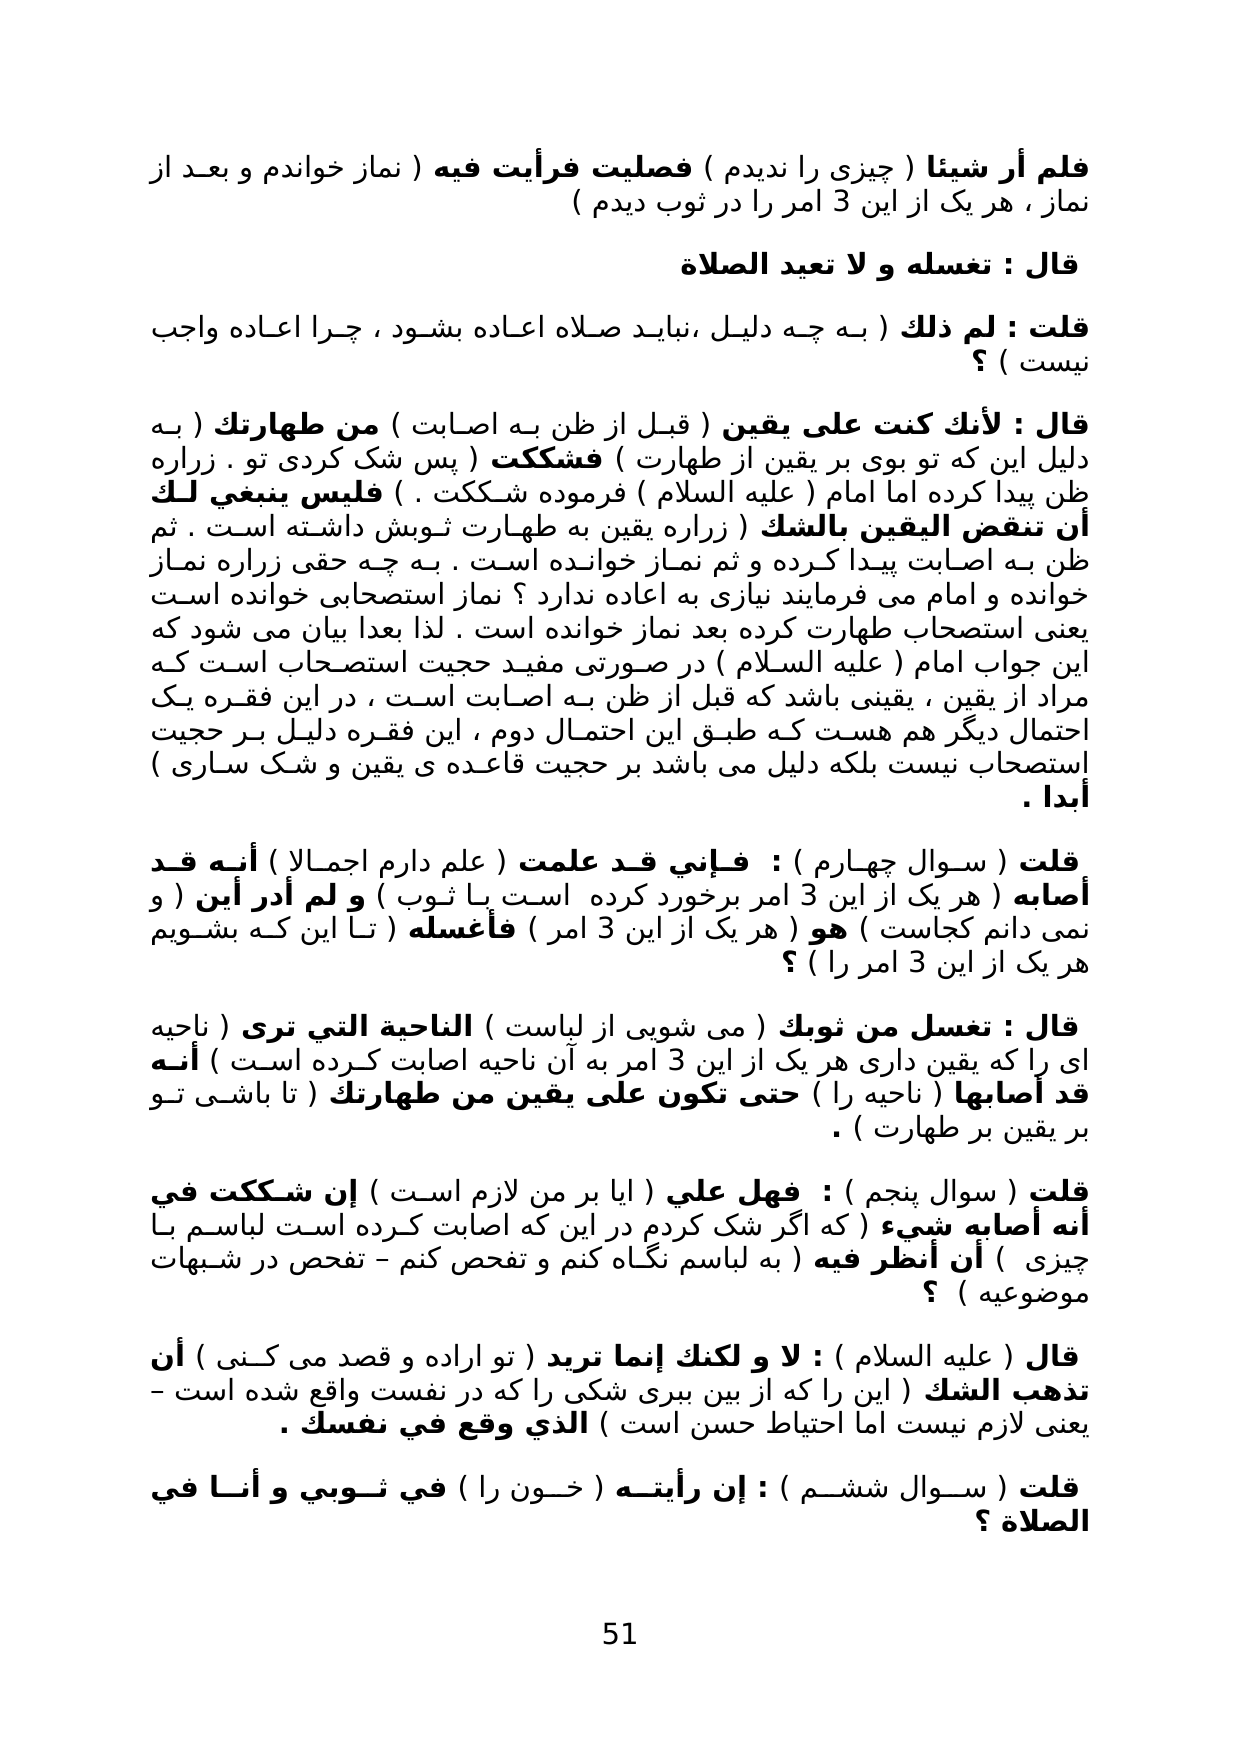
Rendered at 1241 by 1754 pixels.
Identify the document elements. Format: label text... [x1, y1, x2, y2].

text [150, 1470, 1090, 1538]
text قلت ( سوال چهارم ) : فإني قد علمت ( علم دارم اجمالا ) أنه قد أصابه ( هر یک از این 3 امر برخورد کرده است با ثوب ) و لم أدر أين ( و نمی دانم کجاست ) هو ( هر یک از این 3 امر ) فأغسله ( تا این که بشویم هر یک از این 3 امر را ) ؟ [150, 1305, 1090, 1441]
text قال ( علیه السلام ) : تعيد الصلاة و تغسله . [150, 150, 1090, 184]
text قال : لأنك كنت على يقين ( قبل از ظن به اصابت ) من طهارتك ( به دلیل این که تو بوی بر یقین از طهارت ) فشككت ( پس شک کردی تو . زراره ظن پیدا کرده اما امام ( علیه السلام ) فرموده شککت . ) فليس ينبغي لك أن تنقض اليقين بالشك ( زراره یقین به طهارت ثوبش داشته است . ثم ظن به اصابت پیدا کرده و ثم نماز خوانده است . به چه حقی زراره نماز خوانده و امام می فرمایند نیازی به اعاده ندارد ؟ نماز استصحابی خوانده است یعنی استصحاب طهارت کرده بعد نماز خوانده است . لذا بعدا بیان می شود که این جواب امام ( علیه السلام ) در صورتی مفید حجیت استصحاب است که مراد از یقین ، یقینی باشد که قبل از ظن به اصابت است ، در این فقره یک احتمال دیگر هم هست که طبق این احتمال دوم ، این فقره دلیل بر حجیت استصحاب نیست بلکه دلیل می باشد بر حجیت قاعده ی یقین و شک ساری ) أبدا . [150, 868, 1090, 1276]
text قلت : لم ذلك ( به چه دلیل ،نباید صلاه اعاده بشود ، چرا اعاده واجب نیست )‏ ؟ [150, 771, 1090, 839]
text قلت ( سوال دوم زراره ) : فإن لم أكن رأيت موضعه ( اگر ندیدم من موضع هر یک از این 3 امر را ) و علمت ( اجمالا می دانم که ) أنه قد أصابه ( هر یک از این 3 امر به ثوب برخورد کرده است ) فطلبته ( طلب کردم ان موضع را یعنی رفتم دنبال آن موضع بگردم تا ان را پیدا کنم ) و لم أقدر عليه ( و قدرت پیدا نکردم بر آن موضع – یعنی آن موضع را پیدا نکردم ) فلما صليت وجدته ( و وقتی که نماز خواندم آن مضوع را پیدا کردم ) ؟ [150, 213, 1090, 417]
text قال : عليه السلام تغسله ( لباس را می شویی ) و تعيد [150, 446, 1090, 480]
text قلت ( سوال سوم زراره ) فإن ظننت ( اگر ظن دارم ) أنه قد أصابه ( هر یک از این 3 امر به ثوب برخورد کرده است ) و لم أتيقن ( نه اجمالا و نه تفصیلا ) ذلك ( به اصابت یقین ندارم ) فنظرت ( نگاه کردم و دقت کردم ) فلم أر شيئا ( چیزی را ندیدم ) فصليت فرأيت فيه ( نماز خواندم و بعد از نماز ، هر یک از این 3 امر را در ثوب دیدم ) [150, 509, 1090, 679]
text قال : تغسله و لا تعيد الصلاة [150, 708, 1090, 742]
